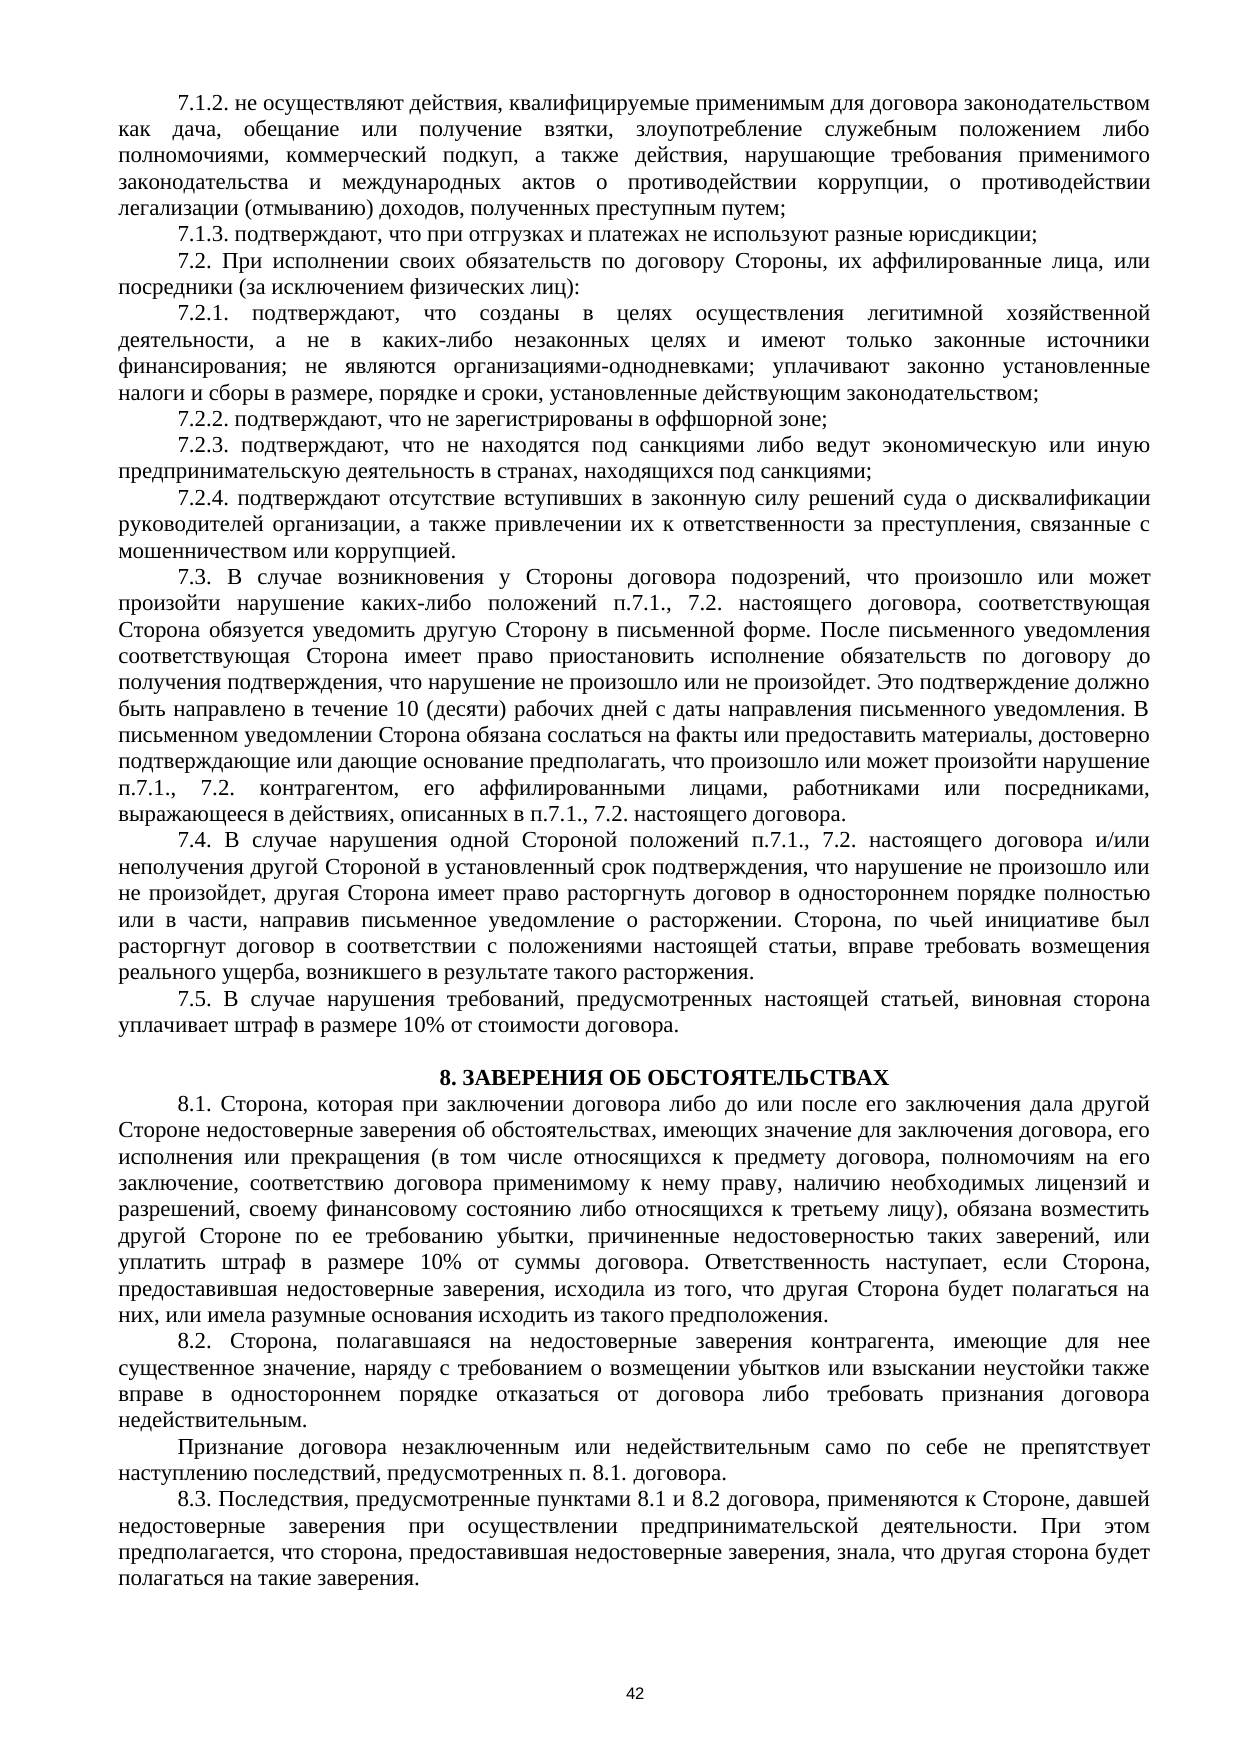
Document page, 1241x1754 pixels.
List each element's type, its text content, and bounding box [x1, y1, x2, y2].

text 7.3. В случае возникновения у Стороны договора подозрений, что произошло или может произойти нарушение каких-либо положений п.7.1., 7.2. настоящего договора, соответствующая Сторона обязуется уведомить другую Сторону в письменной форме. После письменного уведомления соответствующая Сторона имеет право приостановить исполнение обязательств по договору до получения подтверждения, что нарушение не произошло или не произойдет. Это подтверждение должно быть направлено в течение 10 (десяти) рабочих дней с даты направления письменного уведомления. В письменном уведомлении Сторона обязана сослаться на факты или предоставить материалы, достоверно подтверждающие или дающие основание предполагать, что произошло или может произойти нарушение п.7.1., 7.2. контрагентом, его аффилированными лицами, работниками или посредниками, выражающееся в действиях, описанных в п.7.1., 7.2. настоящего договора. [118, 563, 1152, 827]
text 7.2.2. подтверждают, что не зарегистрированы в оффшорной зоне; [118, 405, 1152, 431]
text 8. ЗАВЕРЕНИЯ ОБ ОБСТОЯТЕЛЬСТВАХ [118, 1064, 1152, 1090]
text 8.1. Сторона, которая при заключении договора либо до или после его заключения дала другой Стороне недостоверные заверения об обстоятельствах, имеющих значение для заключения договора, его исполнения или прекращения (в том числе относящихся к предмету договора, полномочиям на его заключение, соответствию договора применимому к нему праву, наличию необходимых лицензий и разрешений, своему финансовому состоянию либо относящихся к третьему лицу), обязана возместить другой Стороне по ее требованию убытки, причиненные недостоверностью таких заверений, или уплатить штраф в размере 10% от суммы договора. Ответственность наступает, если Сторона, предоставившая недостоверные заверения, исходила из того, что другая Сторона будет полагаться на них, или имела разумные основания исходить из такого предположения. [118, 1090, 1152, 1327]
text 7.4. В случае нарушения одной Стороной положений п.7.1., 7.2. настоящего договора и/или неполучения другой Стороной в установленный срок подтверждения, что нарушение не произошло или не произойдет, другая Сторона имеет право расторгнуть договор в одностороннем порядке полностью или в части, направив письменное уведомление о расторжении. Сторона, по чьей инициативе был расторгнут договор в соответствии с положениями настоящей статьи, вправе требовать возмещения реального ущерба, возникшего в результате такого расторжения. [118, 827, 1152, 985]
text 7.1.2. не осуществляют действия, квалифицируемые применимым для договора законодательством как дача, обещание или получение взятки, злоупотребление служебным положением либо полномочиями, коммерческий подкуп, а также действия, нарушающие требования применимого законодательства и международных актов о противодействии коррупции, о противодействии легализации (отмыванию) доходов, полученных преступным путем; [118, 89, 1152, 220]
text 7.2.1. подтверждают, что созданы в целях осуществления легитимной хозяйственной деятельности, а не в каких-либо незаконных целях и имеют только законные источники финансирования; не являются организациями-однодневками; уплачивают законно установленные налоги и сборы в размере, порядке и сроки, установленные действующим законодательством; [118, 299, 1152, 405]
text 7.1.3. подтверждают, что при отгрузках и платежах не используют разные юрисдикции; [118, 220, 1152, 247]
text 8.3. Последствия, предусмотренные пунктами 8.1 и 8.2 договора, применяются к Стороне, давшей недостоверные заверения при осуществлении предпринимательской деятельности. При этом предполагается, что сторона, предоставившая недостоверные заверения, знала, что другая сторона будет полагаться на такие заверения. [118, 1485, 1152, 1591]
text Признание договора незаключенным или недействительным само по себе не препятствует наступлению последствий, предусмотренных п. 8.1. договора. [118, 1433, 1152, 1485]
text 7.2.3. подтверждают, что не находятся под санкциями либо ведут экономическую или иную предпринимательскую деятельность в странах, находящихся под санкциями; [118, 431, 1152, 484]
text 7.5. В случае нарушения требований, предусмотренных настоящей статьей, виновная сторона уплачивает штраф в размере 10% от стоимости договора. [118, 985, 1152, 1037]
text 8.2. Сторона, полагавшаяся на недостоверные заверения контрагента, имеющие для нее существенное значение, наряду с требованием о возмещении убытков или взыскании неустойки также вправе в одностороннем порядке отказаться от договора либо требовать признания договора недействительным. [118, 1327, 1152, 1433]
text 7.2.4. подтверждают отсутствие вступивших в законную силу решений суда о дисквалификации руководителей организации, а также привлечении их к ответственности за преступления, связанные с мошенничеством или коррупцией. [118, 484, 1152, 563]
text 7.2. При исполнении своих обязательств по договору Стороны, их аффилированные лица, или посредники (за исключением физических лиц): [118, 247, 1152, 299]
